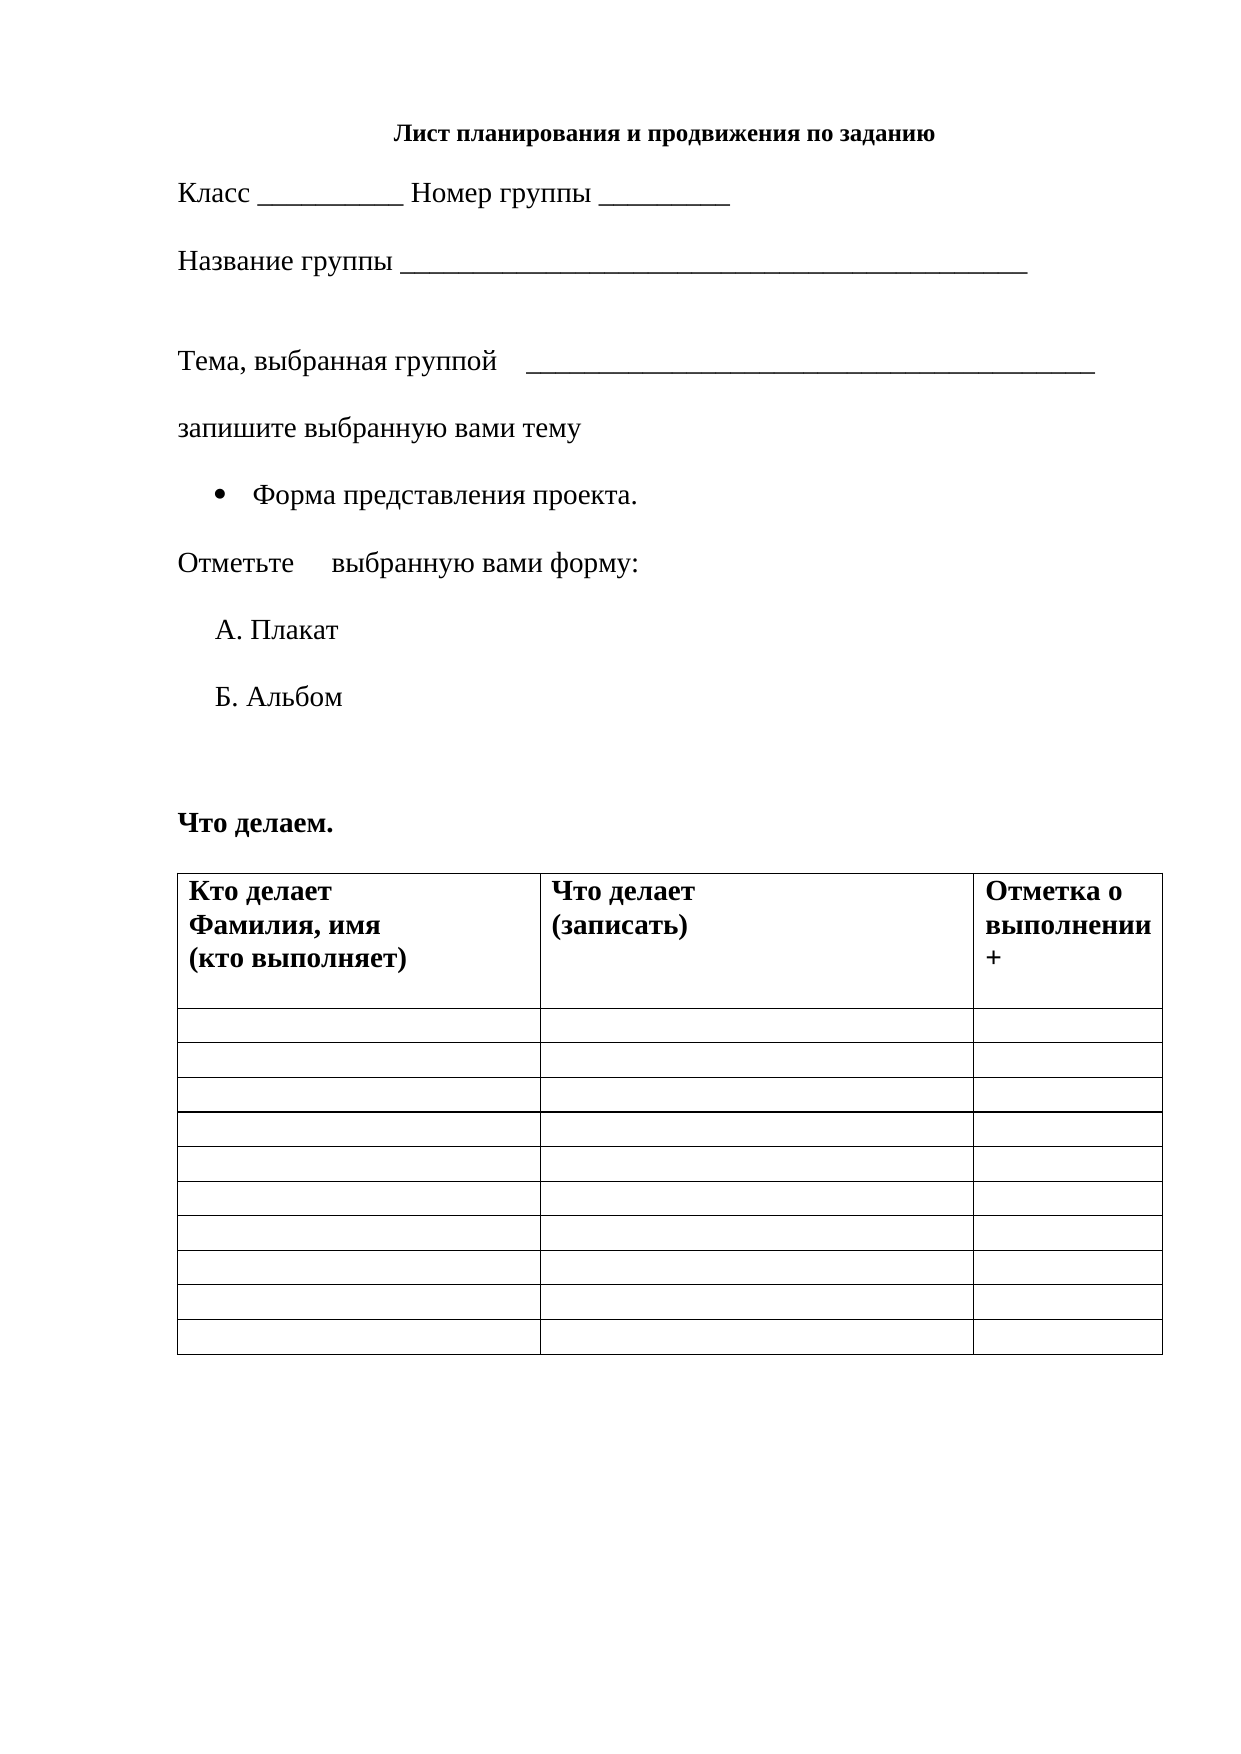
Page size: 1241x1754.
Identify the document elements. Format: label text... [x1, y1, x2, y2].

table_cell [541, 1251, 973, 1284]
table_cell [178, 1113, 540, 1146]
text Класс __________ Номер группы _________ [177, 176, 1152, 209]
table_cell [541, 1113, 973, 1146]
table_cell [178, 1216, 540, 1250]
text Что делаем. [177, 805, 1152, 839]
table_cell [178, 1078, 540, 1111]
text Лист планирования и продвижения по заданию [177, 118, 1152, 147]
text  Б. Альбом [177, 679, 1152, 712]
table_cell [178, 1182, 540, 1215]
table_cell [178, 1285, 540, 1319]
table_cell [178, 1147, 540, 1181]
table_cell [974, 1320, 1162, 1353]
table_cell [178, 1320, 540, 1353]
table_cell [541, 1216, 973, 1250]
text Название группы ___________________________________________ [177, 243, 1152, 276]
table_cell [541, 1078, 973, 1111]
table_cell [974, 1078, 1162, 1111]
table_cell [541, 1320, 973, 1353]
list Форма представления проекта. [215, 477, 1152, 511]
table_cell [178, 1251, 540, 1284]
table_cell [178, 1043, 540, 1077]
table_header Что делает (записать) [541, 874, 973, 1008]
table_cell [541, 1285, 973, 1319]
table_cell [541, 1043, 973, 1077]
table_header Кто делает Фамилия, имя (кто выполняет) [178, 874, 540, 1008]
table_cell [974, 1009, 1162, 1042]
table_cell [541, 1182, 973, 1215]
table_cell [541, 1009, 973, 1042]
text Отметьте  выбранную вами форму: [177, 545, 1152, 578]
table_cell [974, 1113, 1162, 1146]
table_cell [974, 1043, 1162, 1077]
table_header Отметка о выполнении + [974, 874, 1162, 1008]
text запишите выбранную вами тему [177, 410, 1152, 444]
table_cell [974, 1285, 1162, 1319]
table_cell [178, 1009, 540, 1042]
table_cell [974, 1182, 1162, 1215]
table_cell [974, 1147, 1162, 1181]
text  А. Плакат [177, 612, 1152, 645]
table_cell [541, 1147, 973, 1181]
table_cell [974, 1251, 1162, 1284]
text Тема, выбранная группой _______________________________________ [177, 343, 1152, 377]
table_cell [974, 1216, 1162, 1250]
